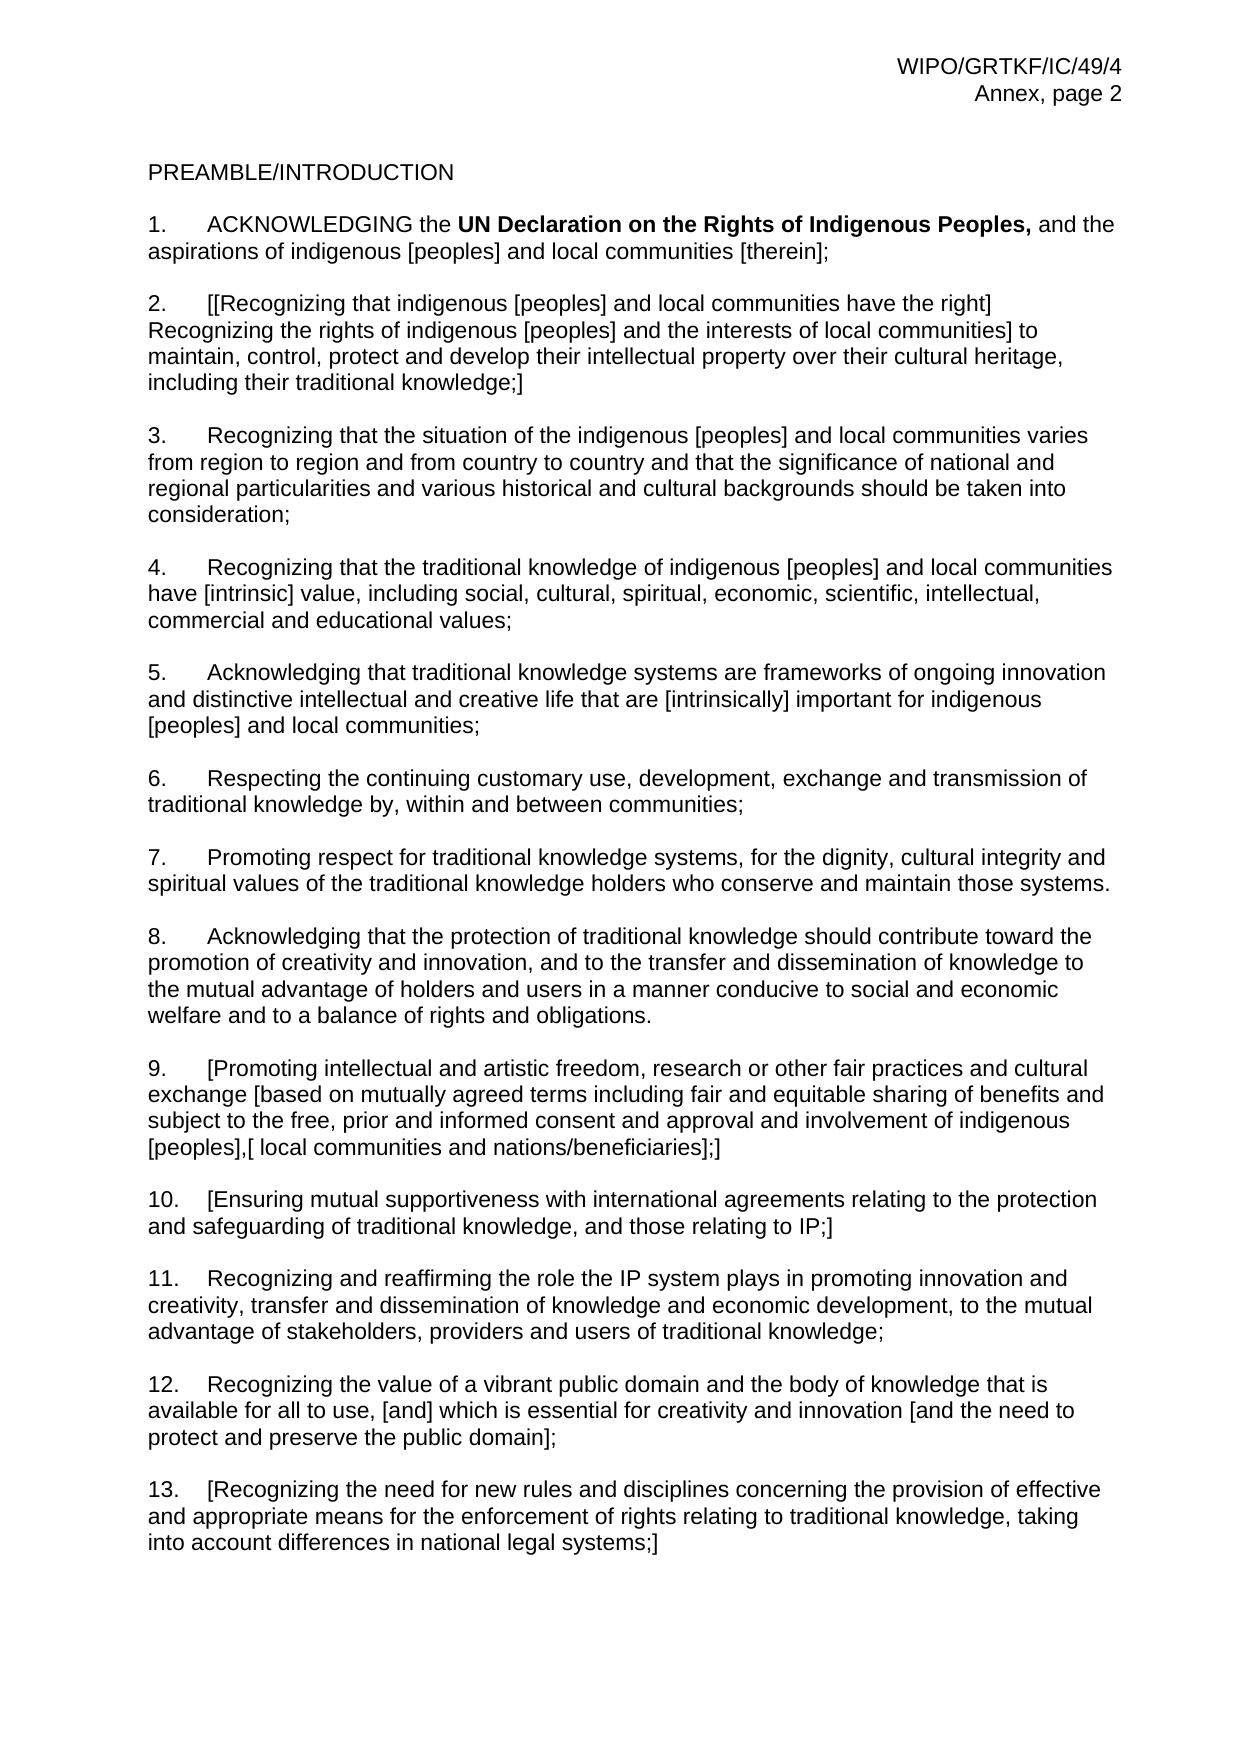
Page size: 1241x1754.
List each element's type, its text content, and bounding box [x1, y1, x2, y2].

list [[Recognizing that indigenous [peoples] and local communities have the right] Recognizing the rights of indigenous [peoples] and the interests of local communities] to maintain, control, protect and develop their intellectual property over their cultural heritage, including their traditional knowledge;] [148, 290, 1122, 396]
list Acknowledging that the protection of traditional knowledge should contribute toward the promotion of creativity and innovation, and to the transfer and dissemination of knowledge to the mutual advantage of holders and users in a manner conducive to social and economic welfare and to a balance of rights and obligations. [148, 923, 1122, 1028]
list ACKNOWLEDGING the UN Declaration on the Rights of Indigenous Peoples, and the aspirations of indigenous [peoples] and local communities [therein]; [148, 211, 1122, 264]
list [Promoting intellectual and artistic freedom, research or other fair practices and cultural exchange [based on mutually agreed terms including fair and equitable sharing of benefits and subject to the free, prior and informed consent and approval and involvement of indigenous [peoples],[ local communities and nations/beneficiaries];] [148, 1054, 1122, 1160]
list [Ensuring mutual supportiveness with international agreements relating to the protection and safeguarding of traditional knowledge, and those relating to IP;] [148, 1186, 1122, 1239]
list Acknowledging that traditional knowledge systems are frameworks of ongoing innovation and distinctive intellectual and creative life that are [intrinsically] important for indigenous [peoples] and local communities; [148, 659, 1122, 738]
list Recognizing that the situation of the indigenous [peoples] and local communities varies from region to region and from country to country and that the significance of national and regional particularities and various historical and cultural backgrounds should be taken into consideration; [148, 422, 1122, 527]
list Recognizing that the traditional knowledge of indigenous [peoples] and local communities have [intrinsic] value, including social, cultural, spiritual, economic, scientific, intellectual, commercial and educational values; [148, 554, 1122, 633]
list Recognizing the value of a vibrant public domain and the body of knowledge that is available for all to use, [and] which is essential for creativity and innovation [and the need to protect and preserve the public domain]; [148, 1371, 1122, 1450]
list Recognizing and reaffirming the role the IP system plays in promoting innovation and creativity, transfer and dissemination of knowledge and economic development, to the mutual advantage of stakeholders, providers and users of traditional knowledge; [148, 1265, 1122, 1344]
text PREAMBLE/INTRODUCTION [148, 158, 1122, 185]
list [Recognizing the need for new rules and disciplines concerning the provision of effective and appropriate means for the enforcement of rights relating to traditional knowledge, taking into account differences in national legal systems;] [148, 1476, 1122, 1555]
list Promoting respect for traditional knowledge systems, for the dignity, cultural integrity and spiritual values of the traditional knowledge holders who conserve and maintain those systems. [148, 844, 1122, 896]
list Respecting the continuing customary use, development, exchange and transmission of traditional knowledge by, within and between communities; [148, 765, 1122, 817]
